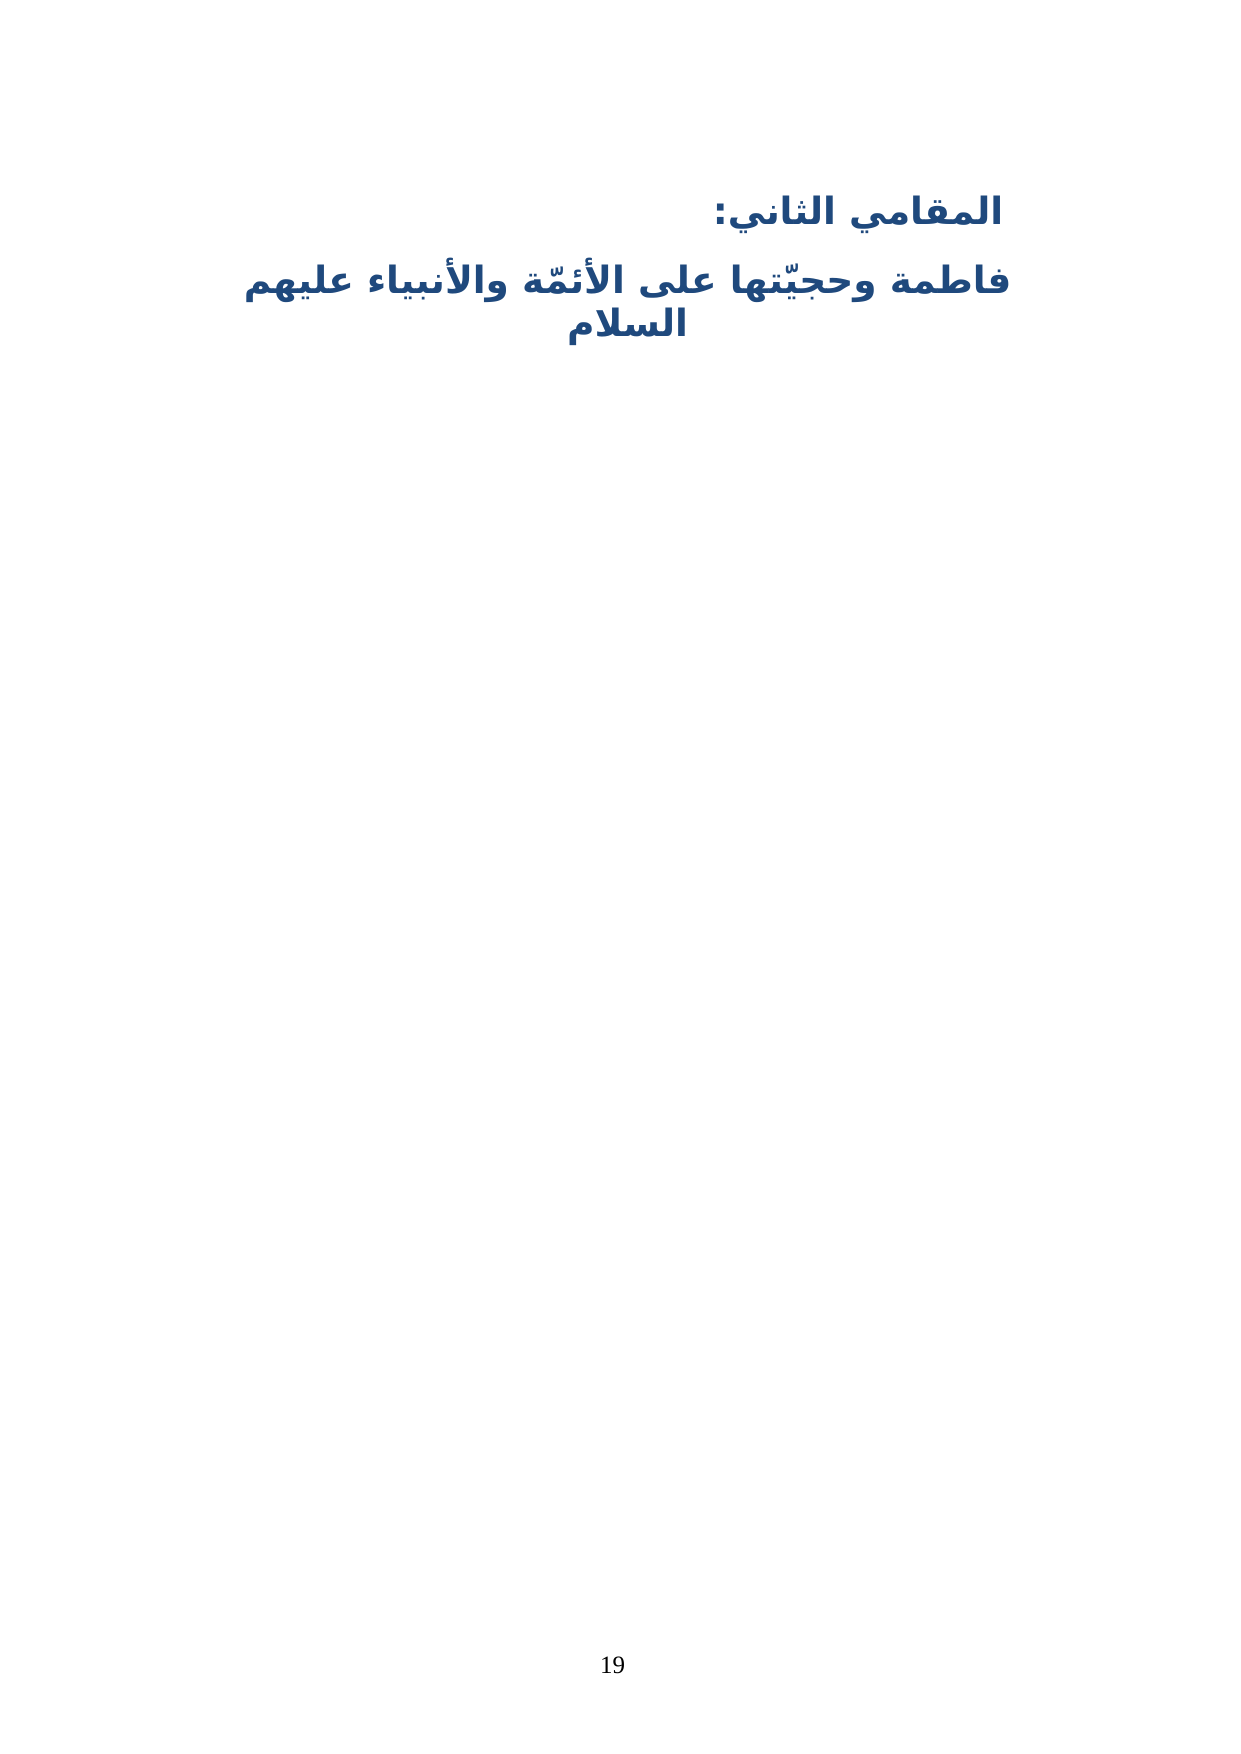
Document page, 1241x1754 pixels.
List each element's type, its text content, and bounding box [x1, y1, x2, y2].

subtitle فاطمة وحجيّتها على الأئمّة والأنبياء عليهم السلام [222, 258, 1033, 346]
subtitle المقامي الثاني: [222, 190, 1033, 233]
